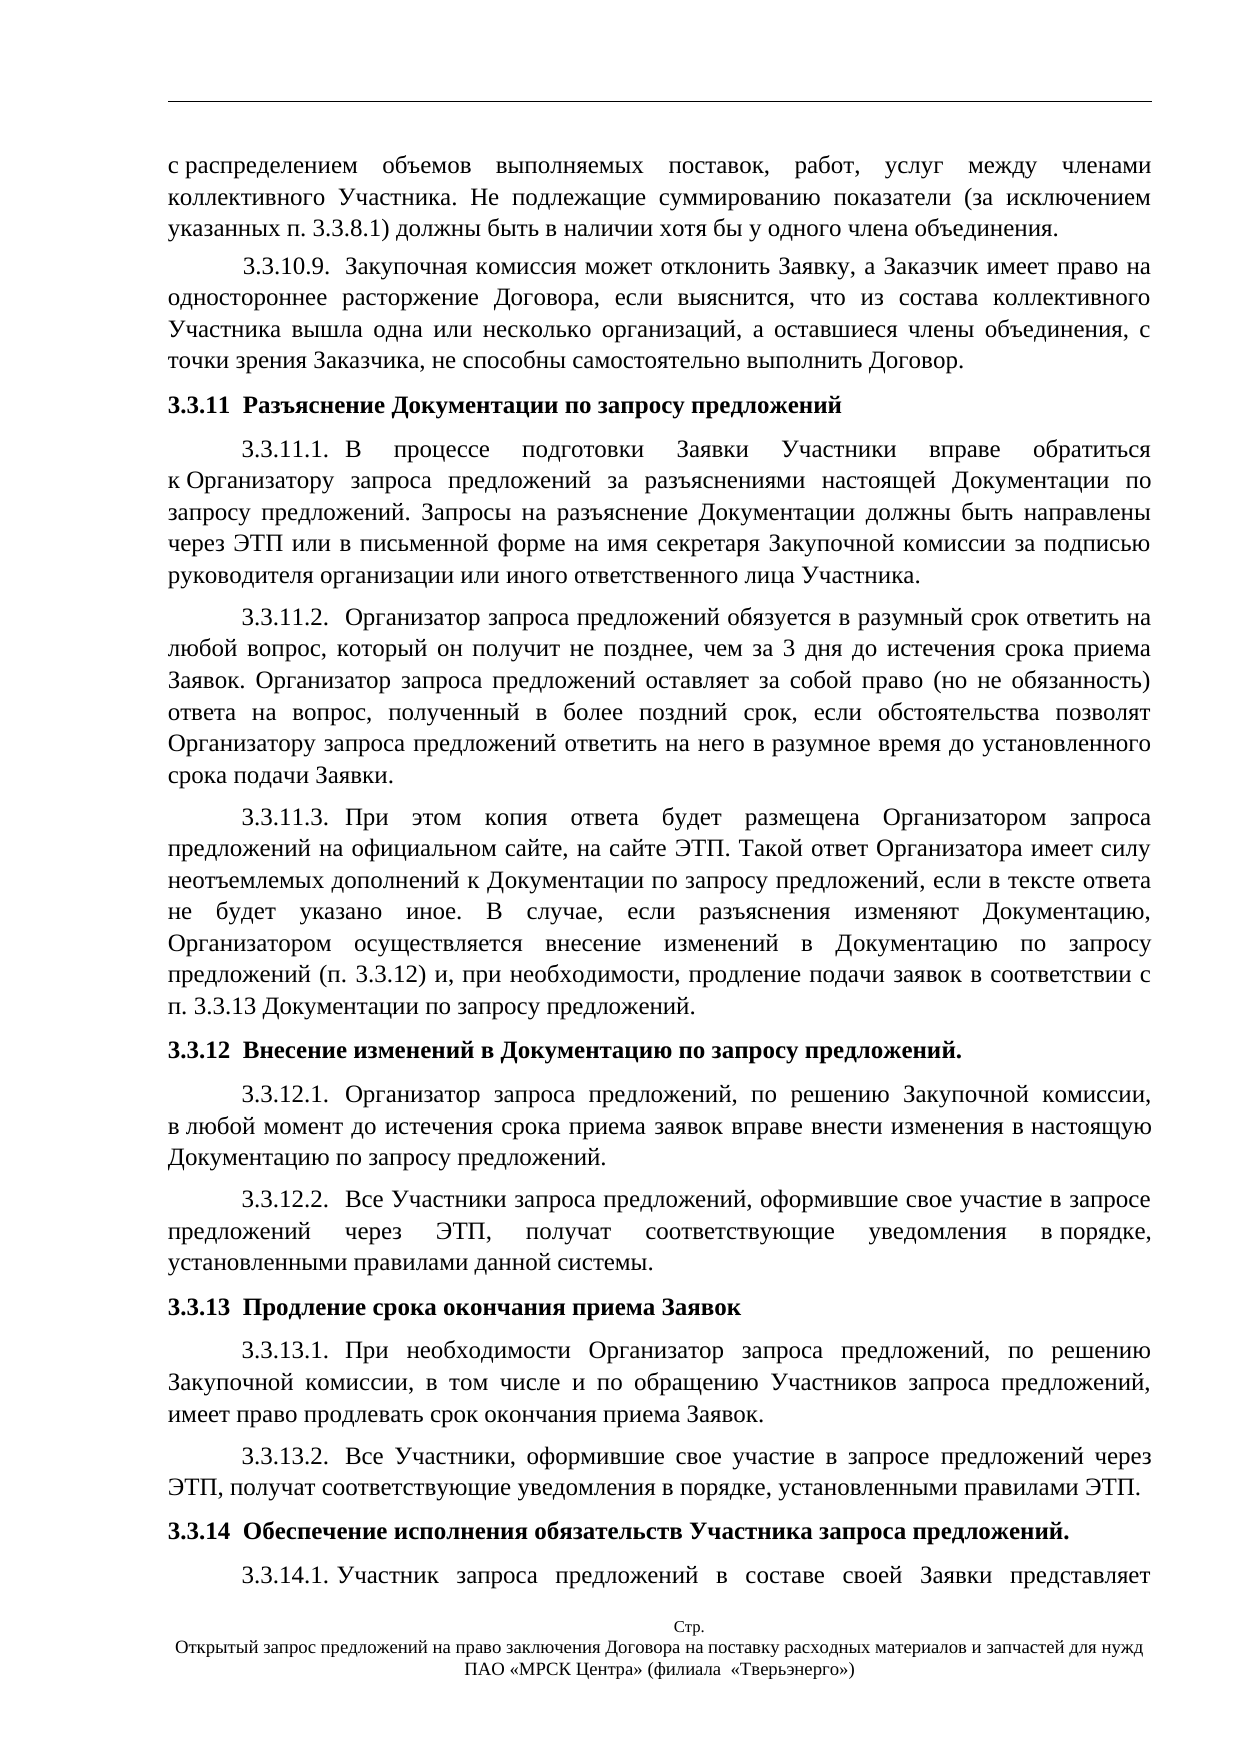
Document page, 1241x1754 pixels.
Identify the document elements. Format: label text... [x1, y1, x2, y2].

subtitle Продление срока окончания приема Заявок [168, 1292, 1152, 1320]
list При этом копия ответа будет размещена Организатором запроса предложений на официальном сайте, на сайте ЭТП. Такой ответ Организатора имеет силу неотъемлемых дополнений к Документации по запросу предложений, если в тексте ответа не будет указано иное. В случае, если разъяснения изменяют Документацию, Организатором осуществляется внесение изменений в Документацию по запросу предложений (п. 3.3.12) и, при необходимости, продление подачи заявок в соответствии с п. 3.3.13 Документации по запросу предложений. [168, 802, 1152, 1020]
list Организатор запроса предложений, по решению Закупочной комиссии, в любой момент до истечения срока приема заявок вправе внести изменения в настоящую Документацию по запросу предложений. [168, 1079, 1152, 1171]
subtitle Разъяснение Документации по запросу предложений [168, 390, 1152, 418]
list При необходимости Организатор запроса предложений, по решению Закупочной комиссии, в том числе и по обращению Участников запроса предложений, имеет право продлевать срок окончания приема Заявок. [168, 1336, 1152, 1427]
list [168, 1560, 1152, 1589]
list Все Участники запроса предложений, оформившие свое участие в запросе предложений через ЭТП, получат соответствующие уведомления в порядке, установленными правилами данной системы. [168, 1184, 1152, 1276]
subtitle Внесение изменений в Документацию по запросу предложений. [168, 1035, 1152, 1064]
subtitle Обеспечение исполнения обязательств Участника запроса предложений. [168, 1516, 1152, 1545]
list В процессе подготовки Заявки Участники вправе обратиться к Организатору запроса предложений за разъяснениями настоящей Документации по запросу предложений. Запросы на разъяснение Документации должны быть направлены через ЭТП или в письменной форме на имя секретаря Закупочной комиссии за подписью руководителя организации или иного ответственного лица Участника. [168, 434, 1152, 589]
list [168, 150, 1152, 242]
list Организатор запроса предложений обязуется в разумный срок ответить на любой вопрос, который он получит не позднее, чем за 3 дня до истечения срока приема Заявок. Организатор запроса предложений оставляет за собой право (но не обязанность) ответа на вопрос, полученный в более поздний срок, если обстоятельства позволят Организатору запроса предложений ответить на него в разумное время до установленного срока подачи Заявки. [168, 602, 1152, 788]
list Закупочная комиссия может отклонить Заявку, а Заказчик имеет право на одностороннее расторжение Договора, если выяснится, что из состава коллективного Участника вышла одна или несколько организаций, а оставшиеся члены объединения, с точки зрения Заказчика, не способны самостоятельно выполнить Договор. [168, 251, 1152, 374]
list Все Участники, оформившие свое участие в запросе предложений через ЭТП, получат соответствующие уведомления в порядке, установленными правилами ЭТП. [168, 1441, 1152, 1501]
